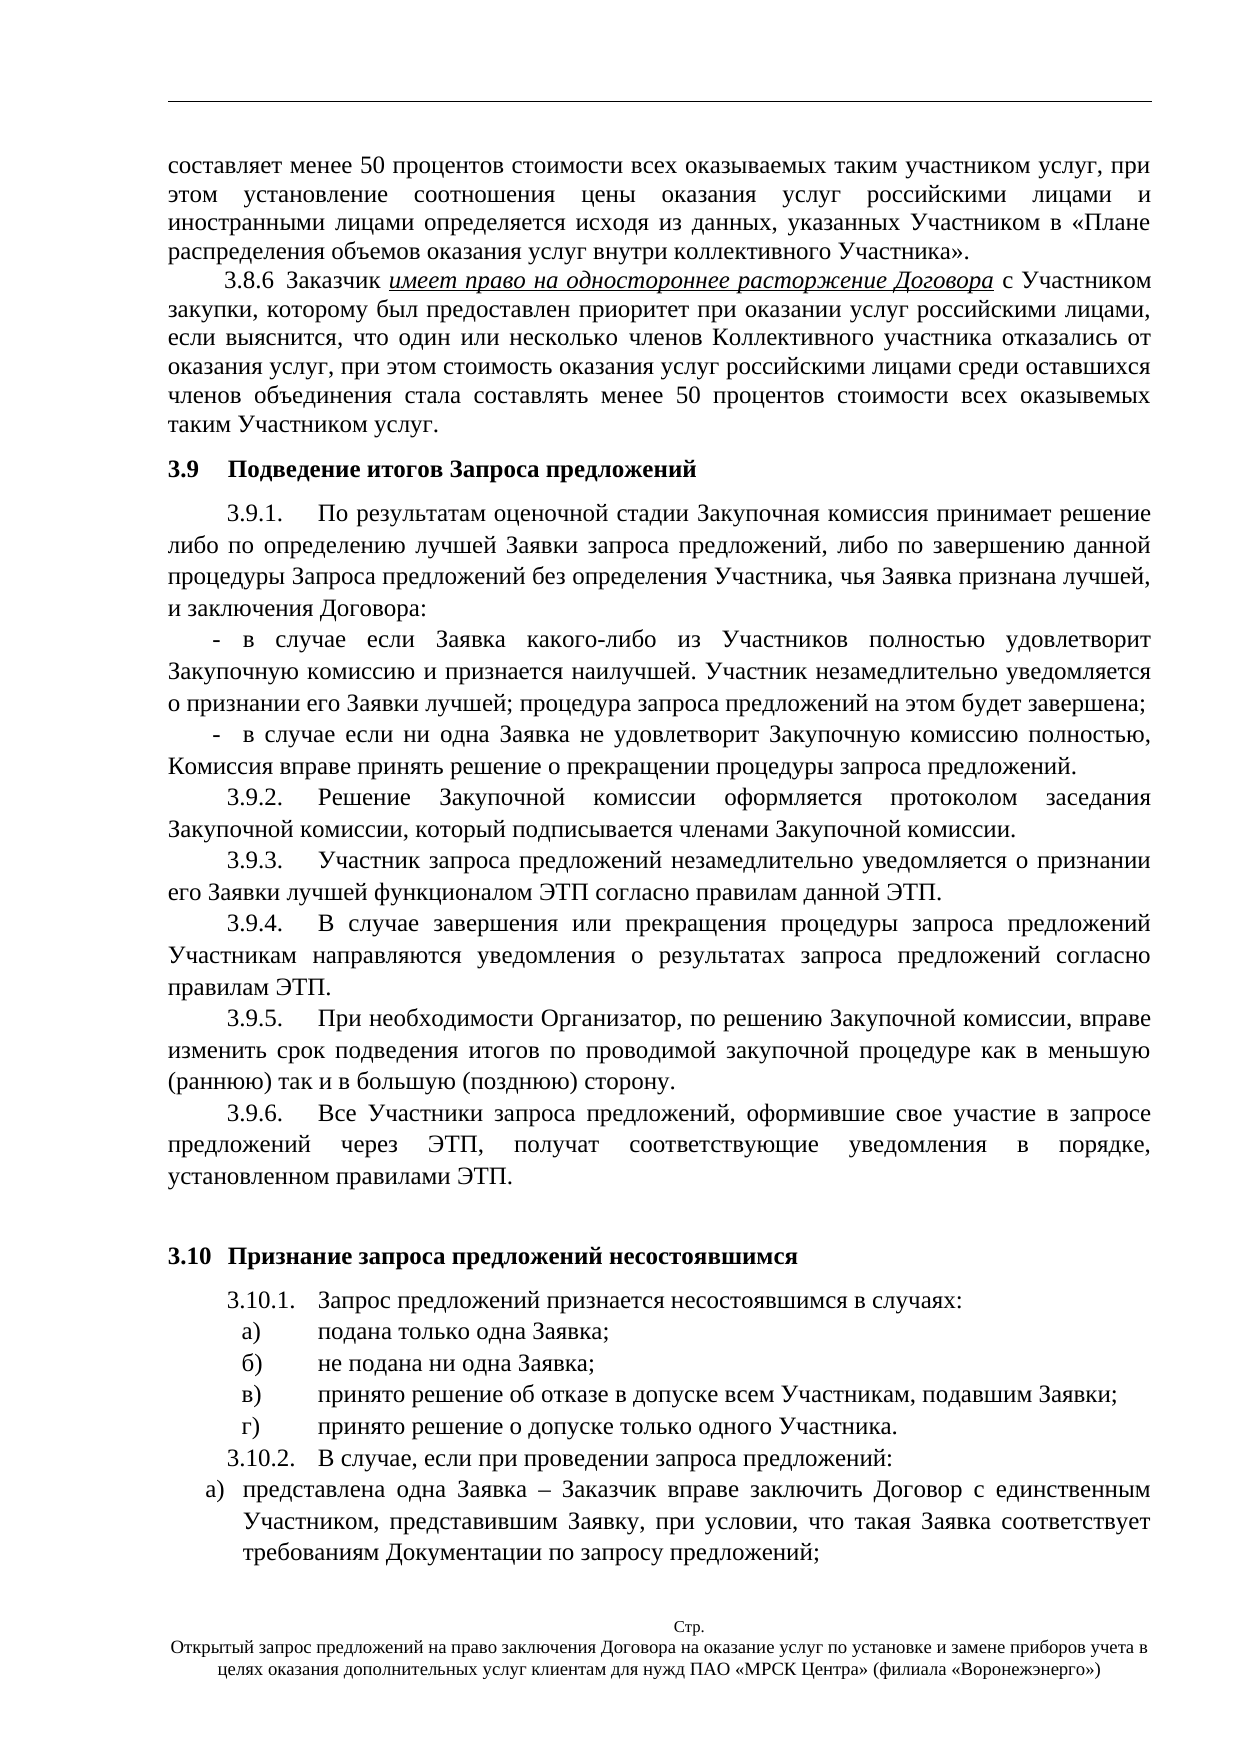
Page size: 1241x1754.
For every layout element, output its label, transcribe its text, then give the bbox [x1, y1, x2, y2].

list Решение Закупочной комиссии оформляется протоколом заседания Закупочной комиссии, который подписывается членами Закупочной комиссии. [168, 782, 1152, 843]
list По результатам оценочной стадии Закупочная комиссия принимает решение либо по определению лучшей Заявки запроса предложений, либо по завершению данной процедуры Запроса предложений без определения Участника, чья Заявка признана лучшей, и заключения Договора: [168, 498, 1152, 622]
subtitle Подведение итогов Запроса предложений [168, 454, 1152, 483]
subtitle Признание запроса предложений несостоявшимся [168, 1241, 1152, 1269]
list в случае если Заявка какого-либо из Участников полностью удовлетворит Закупочную комиссию и признается наилучшей. Участник незамедлительно уведомляется о признании его Заявки лучшей; процедура запроса предложений на этом будет завершена; [168, 624, 1152, 716]
list В случае завершения или прекращения процедуры запроса предложений Участникам направляются уведомления о результатах запроса предложений согласно правилам ЭТП. [168, 908, 1152, 1000]
list не подана ни одна Заявка; [168, 1348, 1152, 1377]
list принято решение о допуске только одного Участника. [168, 1411, 1152, 1440]
list Участник запроса предложений незамедлительно уведомляется о признании его Заявки лучшей функционалом ЭТП согласно правилам данной ЭТП. [168, 845, 1152, 906]
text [168, 150, 1152, 265]
list в случае если ни одна Заявка не удовлетворит Закупочную комиссию полностью, Комиссия вправе принять решение о прекращении процедуры запроса предложений. [168, 719, 1152, 779]
list подана только одна Заявка; [168, 1316, 1152, 1345]
list Все Участники запроса предложений, оформившие свое участие в запросе предложений через ЭТП, получат соответствующие уведомления в порядке, установленном правилами ЭТП. [168, 1098, 1152, 1190]
list Заказчик имеет право на одностороннее расторжение Договора с Участником закупки, которому был предоставлен приоритет при оказании услуг российскими лицами, если выяснится, что один или несколько членов Коллективного участника отказались от оказания услуг, при этом стоимость оказания услуг российскими лицами среди оставшихся членов объединения стала составлять менее 50 процентов стоимости всех оказывемых таким Участником услуг. [168, 265, 1152, 437]
list В случае, если при проведении запроса предложений: [168, 1443, 1152, 1471]
list представлена одна Заявка – Заказчик вправе заключить Договор с единственным Участником, представившим Заявку, при условии, что такая Заявка соответствует требованиям Документации по запросу предложений; [205, 1474, 1152, 1566]
list принято решение об отказе в допуске всем Участникам, подавшим Заявки; [168, 1379, 1152, 1408]
list При необходимости Организатор, по решению Закупочной комиссии, вправе изменить срок подведения итогов по проводимой закупочной процедуре как в меньшую (раннюю) так и в большую (позднюю) сторону. [168, 1003, 1152, 1095]
list Запрос предложений признается несостоявшимся в случаях: [168, 1285, 1152, 1314]
